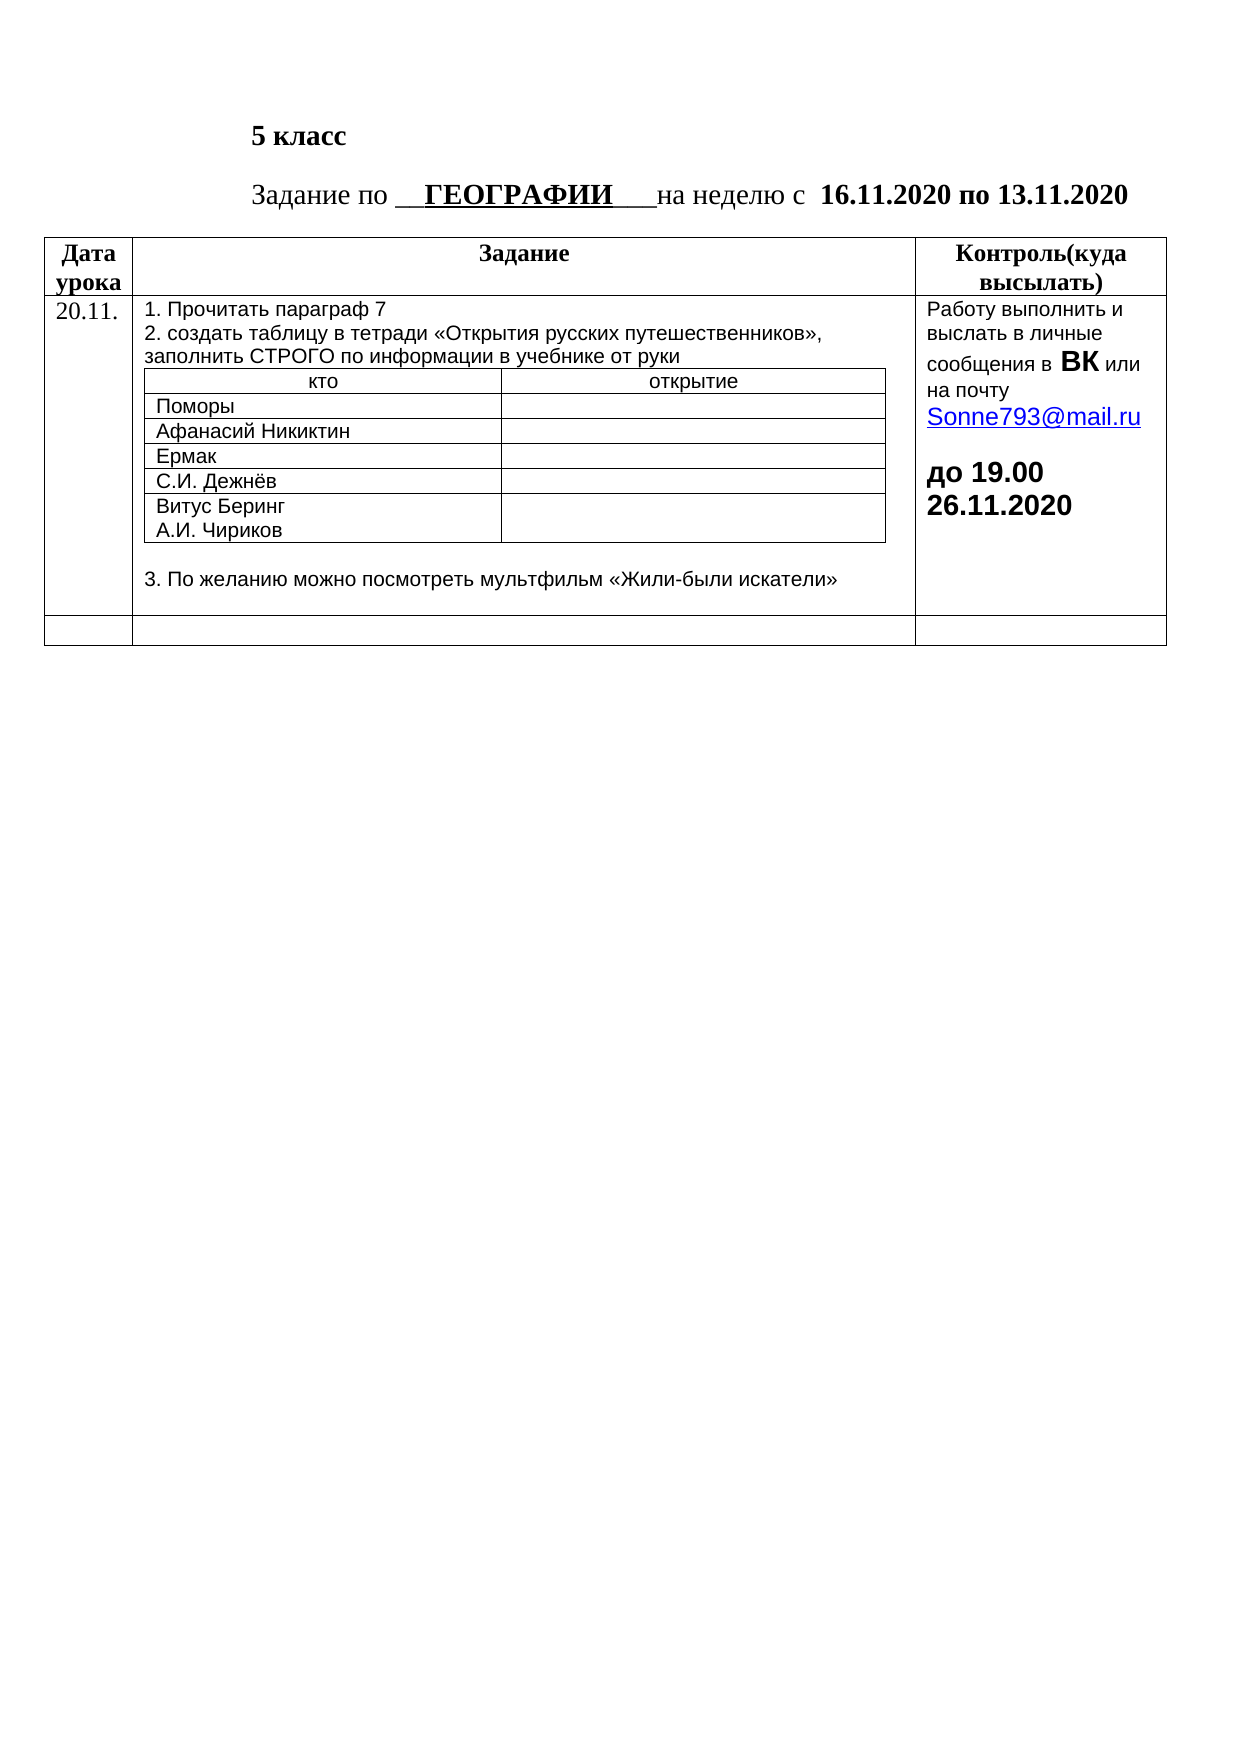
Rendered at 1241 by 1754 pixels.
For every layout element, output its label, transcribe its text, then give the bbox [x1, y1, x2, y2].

table_cell [45, 616, 132, 645]
table_header Контроль(куда высылать) [916, 238, 1166, 295]
table_header Задание [133, 238, 915, 295]
table_cell [133, 616, 915, 645]
text Задание по __ГЕОГРАФИИ___на неделю с 16.11.2020 по 13.11.2020 [177, 177, 1152, 211]
table_cell 1. Прочитать параграф 7 2. создать таблицу в тетради «Открытия русских путешественников», заполнить СТРОГО по информации в учебнике от руки 3. По желанию можно посмотреть мультфильм «Жили-были искатели» [133, 296, 915, 615]
table_cell 20.11. [45, 296, 132, 615]
table_cell Работу выполнить и выслать в личные сообщения в ВК или на почту Sonne793@mail.ru до 19.00 26.11.2020 [916, 296, 1166, 615]
table_header Дата урока [45, 238, 132, 295]
text 5 класс [177, 118, 1152, 152]
table_cell [916, 616, 1166, 645]
